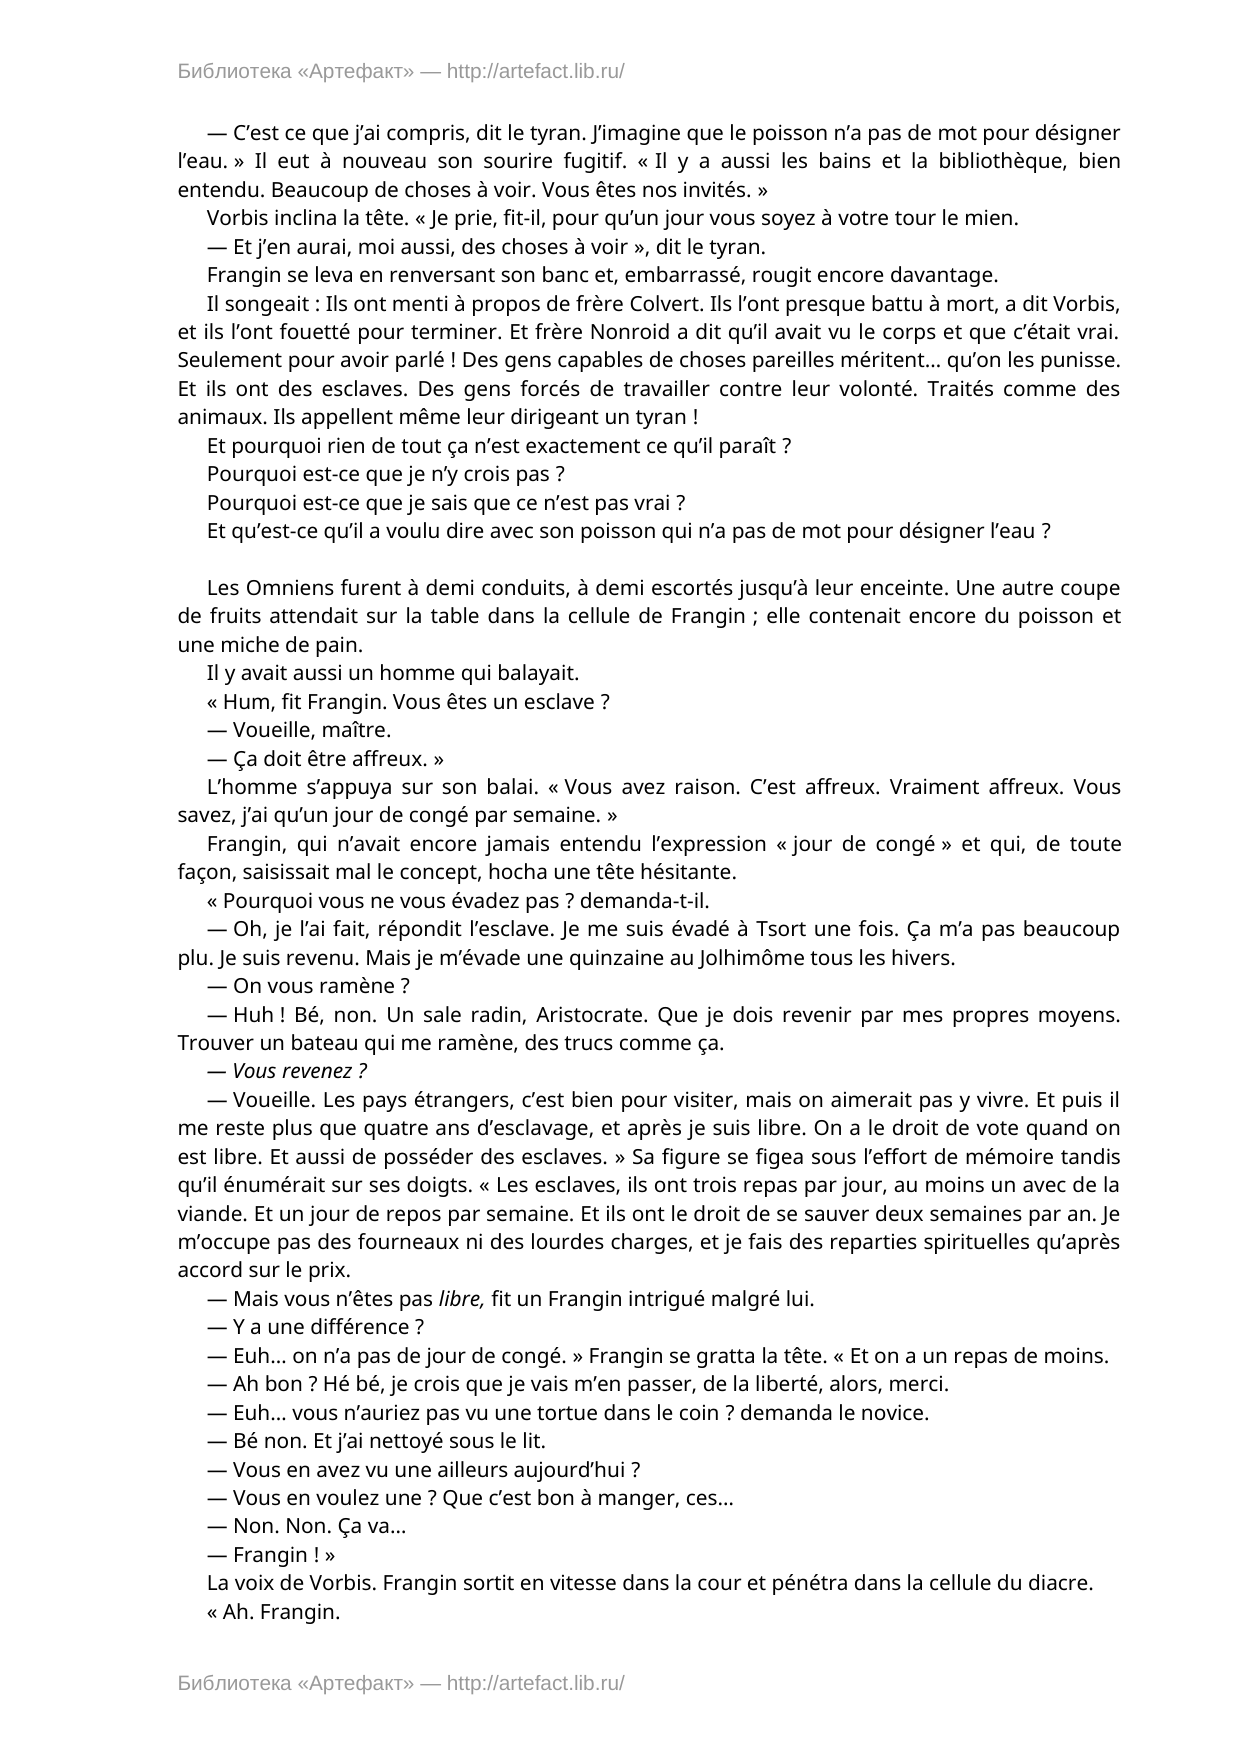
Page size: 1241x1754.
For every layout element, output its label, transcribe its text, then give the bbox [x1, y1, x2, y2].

text — Et j’en aurai, moi aussi, des choses à voir », dit le tyran. [177, 232, 1122, 260]
text L’homme s’appuya sur son balai. « Vous avez raison. C’est affreux. Vraiment affreux. Vous savez, j’ai qu’un jour de congé par semaine. » [177, 772, 1122, 829]
text Pourquoi est-ce que je n’y crois pas ? [177, 459, 1122, 488]
text « Pourquoi vous ne vous évadez pas ? demanda-t-il. [177, 886, 1122, 914]
text Il songeait : Ils ont menti à propos de frère Colvert. Ils l’ont presque battu à mort, a dit Vorbis, et ils l’ont fouetté pour terminer. Et frère Nonroid a dit qu’il avait vu le corps et que c’était vrai. Seulement pour avoir parlé ! Des gens capables de choses pareilles méritent… qu’on les punisse. Et ils ont des esclaves. Des gens forcés de travailler contre leur volonté. Traités comme des animaux. Ils appellent même leur dirigeant un tyran ! [177, 289, 1122, 431]
text Vorbis inclina la tête. « Je prie, fit-il, pour qu’un jour vous soyez à votre tour le mien. [177, 203, 1122, 232]
text — Huh ! Bé, non. Un sale radin, Aristocrate. Que je dois revenir par mes propres moyens. Trouver un bateau qui me ramène, des trucs comme ça. [177, 1000, 1122, 1057]
text — Bé non. Et j’ai nettoyé sous le lit. [177, 1426, 1122, 1455]
text — Vous revenez ? [177, 1057, 1122, 1085]
text Frangin, qui n’avait encore jamais entendu l’expression « jour de congé » et qui, de toute façon, saisissait mal le concept, hocha une tête hésitante. [177, 829, 1122, 886]
text Et qu’est-ce qu’il a voulu dire avec son poisson qui n’a pas de mot pour désigner l’eau ? [177, 516, 1122, 545]
text — On vous ramène ? [177, 971, 1122, 1000]
text Frangin se leva en renversant son banc et, embarrassé, rougit encore davantage. [177, 260, 1122, 289]
text — Vous en avez vu une ailleurs aujourd’hui ? [177, 1455, 1122, 1483]
text — Y a une différence ? [177, 1312, 1122, 1341]
text — Euh… on n’a pas de jour de congé. » Frangin se gratta la tête. « Et on a un repas de moins. [177, 1341, 1122, 1369]
text — Frangin ! » [177, 1540, 1122, 1568]
text La voix de Vorbis. Frangin sortit en vitesse dans la cour et pénétra dans la cellule du diacre. [177, 1568, 1122, 1597]
text — Oh, je l’ai fait, répondit l’esclave. Je me suis évadé à Tsort une fois. Ça m’a pas beaucoup plu. Je suis revenu. Mais je m’évade une quinzaine au Jolhimôme tous les hivers. [177, 914, 1122, 971]
text — Ça doit être affreux. » [177, 744, 1122, 772]
text — Voueille. Les pays étrangers, c’est bien pour visiter, mais on aimerait pas y vivre. Et puis il me reste plus que quatre ans d’esclavage, et après je suis libre. On a le droit de vote quand on est libre. Et aussi de posséder des esclaves. » Sa figure se figea sous l’effort de mémoire tandis qu’il énumérait sur ses doigts. « Les esclaves, ils ont trois repas par jour, au moins un avec de la viande. Et un jour de repos par semaine. Et ils ont le droit de se sauver deux semaines par an. Je m’occupe pas des fourneaux ni des lourdes charges, et je fais des reparties spirituelles qu’après accord sur le prix. [177, 1085, 1122, 1284]
text — Vous en voulez une ? Que c’est bon à manger, ces… [177, 1483, 1122, 1512]
text — Ah bon ? Hé bé, je crois que je vais m’en passer, de la liberté, alors, merci. [177, 1369, 1122, 1398]
text — Non. Non. Ça va… [177, 1512, 1122, 1540]
text — Mais vous n’êtes pas libre, fit un Frangin intrigué malgré lui. [177, 1284, 1122, 1312]
text Et pourquoi rien de tout ça n’est exactement ce qu’il paraît ? [177, 431, 1122, 459]
text Il y avait aussi un homme qui balayait. [177, 658, 1122, 687]
text Les Omniens furent à demi conduits, à demi escortés jusqu’à leur enceinte. Une autre coupe de fruits attendait sur la table dans la cellule de Frangin ; elle contenait encore du poisson et une miche de pain. [177, 573, 1122, 658]
text Pourquoi est-ce que je sais que ce n’est pas vrai ? [177, 488, 1122, 516]
text — C’est ce que j’ai compris, dit le tyran. J’imagine que le poisson n’a pas de mot pour désigner l’eau. » Il eut à nouveau son sourire fugitif. « Il y a aussi les bains et la bibliothèque, bien entendu. Beaucoup de choses à voir. Vous êtes nos invités. » [177, 118, 1122, 203]
text « Hum, fit Frangin. Vous êtes un esclave ? [177, 687, 1122, 715]
text — Voueille, maître. [177, 715, 1122, 744]
text — Euh… vous n’auriez pas vu une tortue dans le coin ? demanda le novice. [177, 1398, 1122, 1426]
text « Ah. Frangin. [177, 1597, 1122, 1625]
